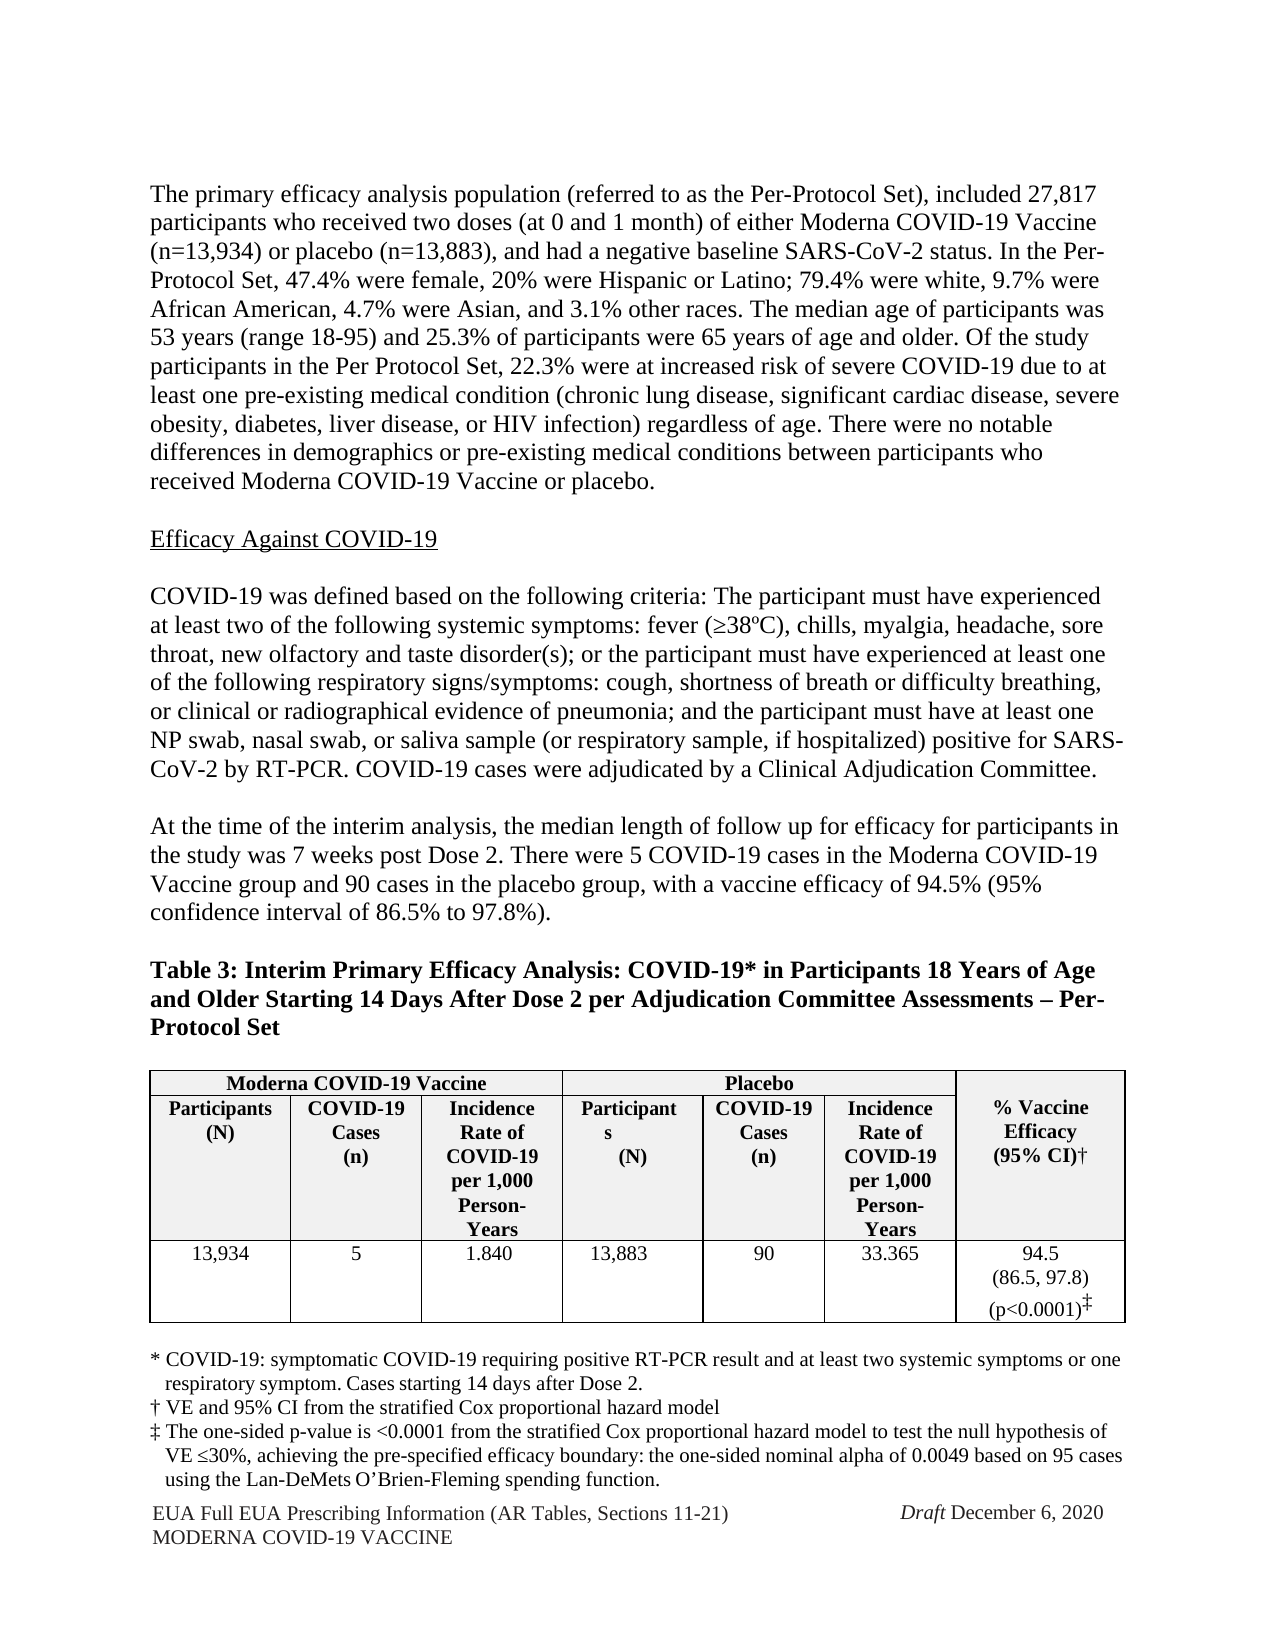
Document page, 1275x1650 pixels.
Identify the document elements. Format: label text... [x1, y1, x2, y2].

table_cell Incidence Rate of COVID-19 per 1,000 Person-Years [825, 1096, 955, 1240]
table_header % Vaccine Efficacy (95% CI)† [957, 1071, 1124, 1240]
table_header Moderna COVID-19 Vaccine [151, 1071, 562, 1095]
text COVID-19 was defined based on the following criteria: The participant must have experienced at least two of the following systemic symptoms: fever (≥38ºC), chills, myalgia, headache, sore throat, new olfactory and taste disorder(s); or the participant must have experienced at least one of the following respiratory signs/symptoms: cough, shortness of breath or difficulty breathing, or clinical or radiographical evidence of pneumonia; and the participant must have at least one NP swab, nasal swab, or saliva sample (or respiratory sample, if hospitalized) positive for SARS- CoV-2 by RT-PCR. COVID-19 cases were adjudicated by a Clinical Adjudication Committee. [150, 581, 1125, 782]
table_cell 94.5 (86.5, 97.8) (p<0.0001)‡ [957, 1241, 1124, 1322]
text At the time of the interim analysis, the median length of follow up for efficacy for participants in the study was 7 weeks post Dose 2. There were 5 COVID-19 cases in the Moderna COVID-19 Vaccine group and 90 cases in the placebo group, with a vaccine efficacy of 94.5% (95% confidence interval of 86.5% to 97.8%). [150, 811, 1125, 926]
table_cell COVID-19 Cases (n) [704, 1096, 824, 1240]
table_cell Participants (N) [563, 1096, 702, 1240]
table_cell Incidence Rate of COVID-19 per 1,000 Person-Years [422, 1096, 562, 1240]
table_cell 33.365 [825, 1241, 955, 1322]
table_cell 13,934 [151, 1241, 290, 1322]
table_cell COVID-19 Cases (n) [291, 1096, 421, 1240]
text The primary efficacy analysis population (referred to as the Per-Protocol Set), included 27,817 participants who received two doses (at 0 and 1 month) of either Moderna COVID-19 Vaccine (n=13,934) or placebo (n=13,883), and had a negative baseline SARS-CoV-2 status. In the Per-Protocol Set, 47.4% were female, 20% were Hispanic or Latino; 79.4% were white, 9.7% were African American, 4.7% were Asian, and 3.1% other races. The median age of participants was 53 years (range 18-95) and 25.3% of participants were 65 years of age and older. Of the study participants in the Per Protocol Set, 22.3% were at increased risk of severe COVID-19 due to at least one pre-existing medical condition (chronic lung disease, significant cardiac disease, severe obesity, diabetes, liver disease, or HIV infection) regardless of age. There were no notable differences in demographics or pre-existing medical conditions between participants who received Moderna COVID-19 Vaccine or placebo. [150, 179, 1125, 495]
text ‡ The one-sided p-value is <0.0001 from the stratified Cox proportional hazard model to test the null hypothesis of VE ≤30%, achieving the pre-specified efficacy boundary: the one-sided nominal alpha of 0.0049 based on 95 cases using the Lan-DeMets O’Brien-Fleming spending function. [150, 1419, 1125, 1491]
subtitle Table 3: Interim Primary Efficacy Analysis: COVID-19* in Participants 18 Years of Age and Older Starting 14 Days After Dose 2 per Adjudication Committee Assessments – Per-Protocol Set [150, 955, 1125, 1041]
table_cell 90 [704, 1241, 824, 1322]
table_header Placebo [563, 1071, 955, 1095]
text Efficacy Against COVID-19 [150, 524, 1125, 552]
text † VE and 95% CI from the stratified Cox proportional hazard model [150, 1395, 1125, 1419]
table_cell Participants (N) [151, 1096, 290, 1240]
table_cell 1.840 [422, 1241, 562, 1322]
table_cell 13,883 [563, 1241, 702, 1322]
table_cell 5 [291, 1241, 421, 1322]
text * COVID-19: symptomatic COVID-19 requiring positive RT-PCR result and at least two systemic symptoms or one respiratory symptom. Cases starting 14 days after Dose 2. [150, 1347, 1125, 1395]
